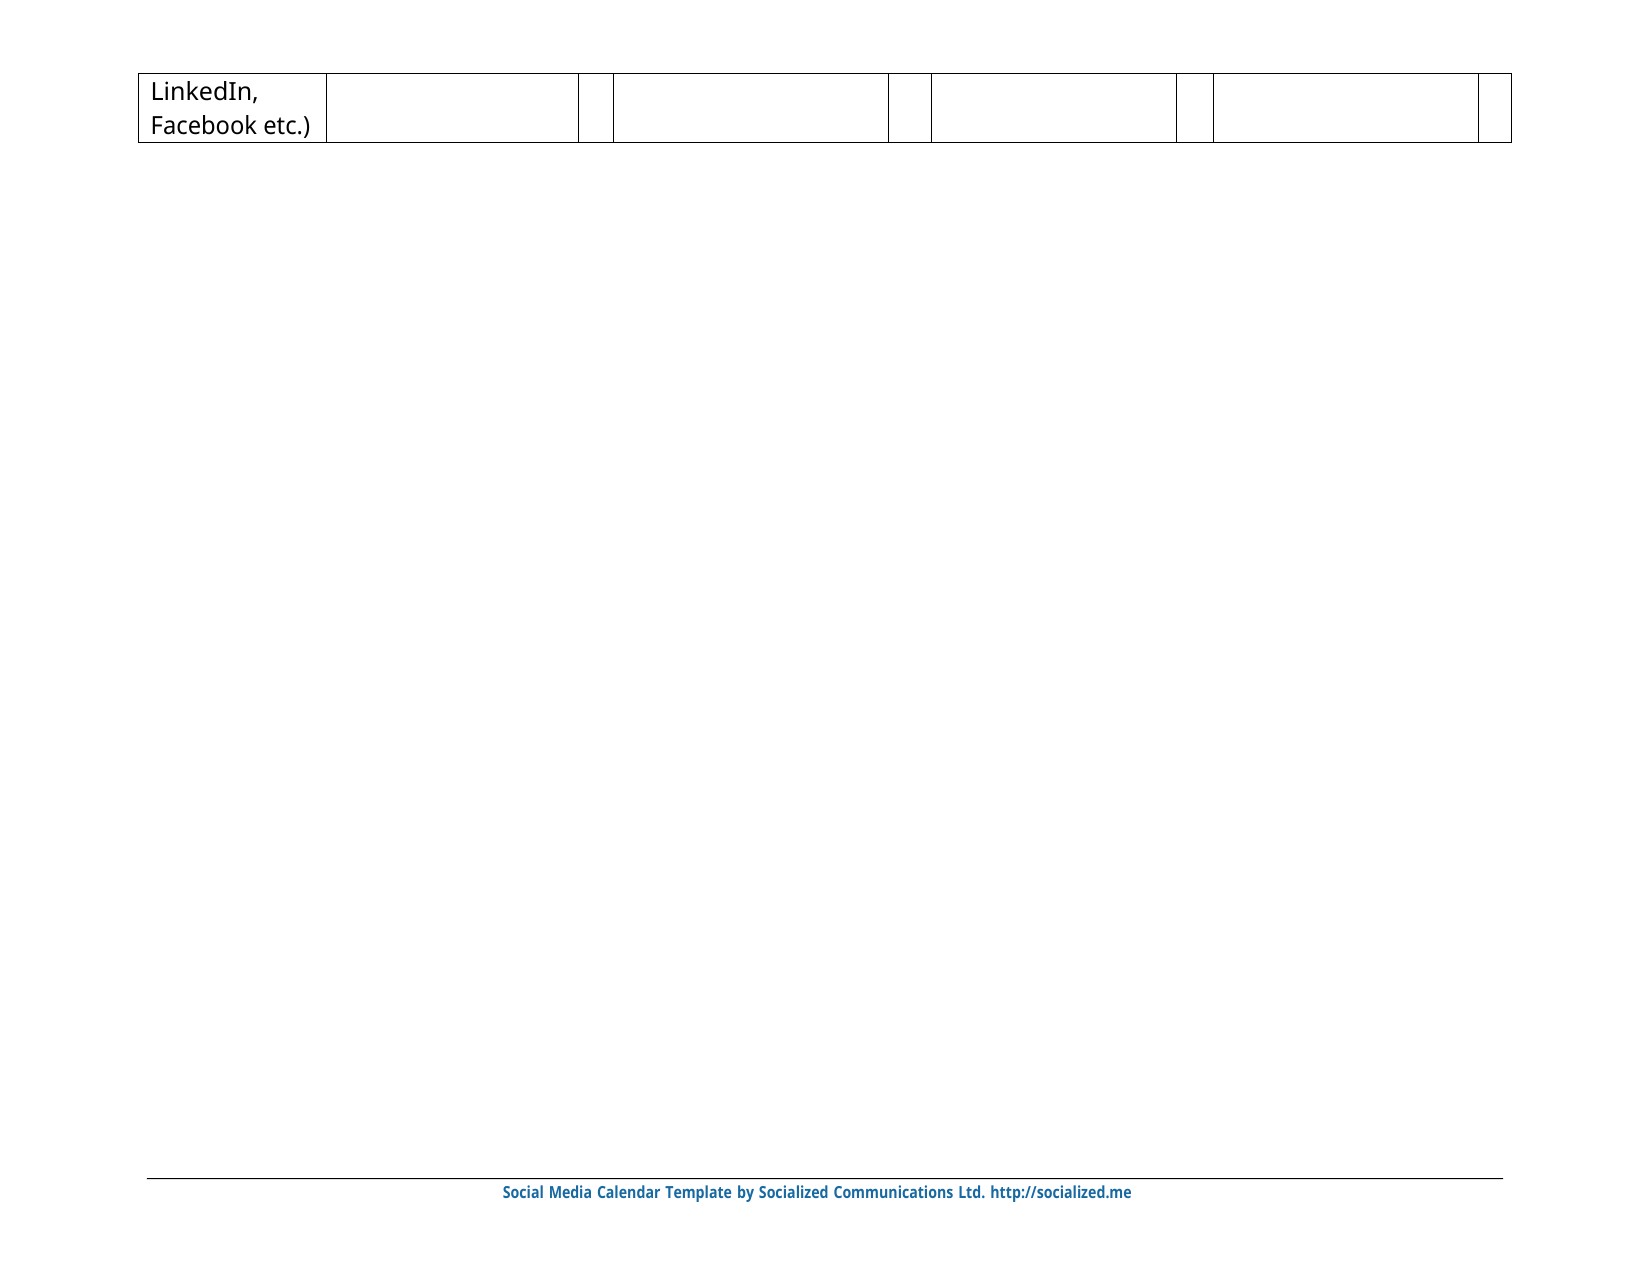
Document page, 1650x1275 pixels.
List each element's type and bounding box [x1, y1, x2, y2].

table_cell [327, 74, 578, 142]
table_cell [1177, 74, 1213, 142]
table_cell [889, 74, 931, 142]
table_cell [1479, 74, 1511, 142]
table_cell [614, 74, 888, 142]
table_cell [932, 74, 1176, 142]
table_cell [1214, 74, 1478, 142]
table_cell [579, 74, 613, 142]
table_cell [139, 74, 326, 142]
